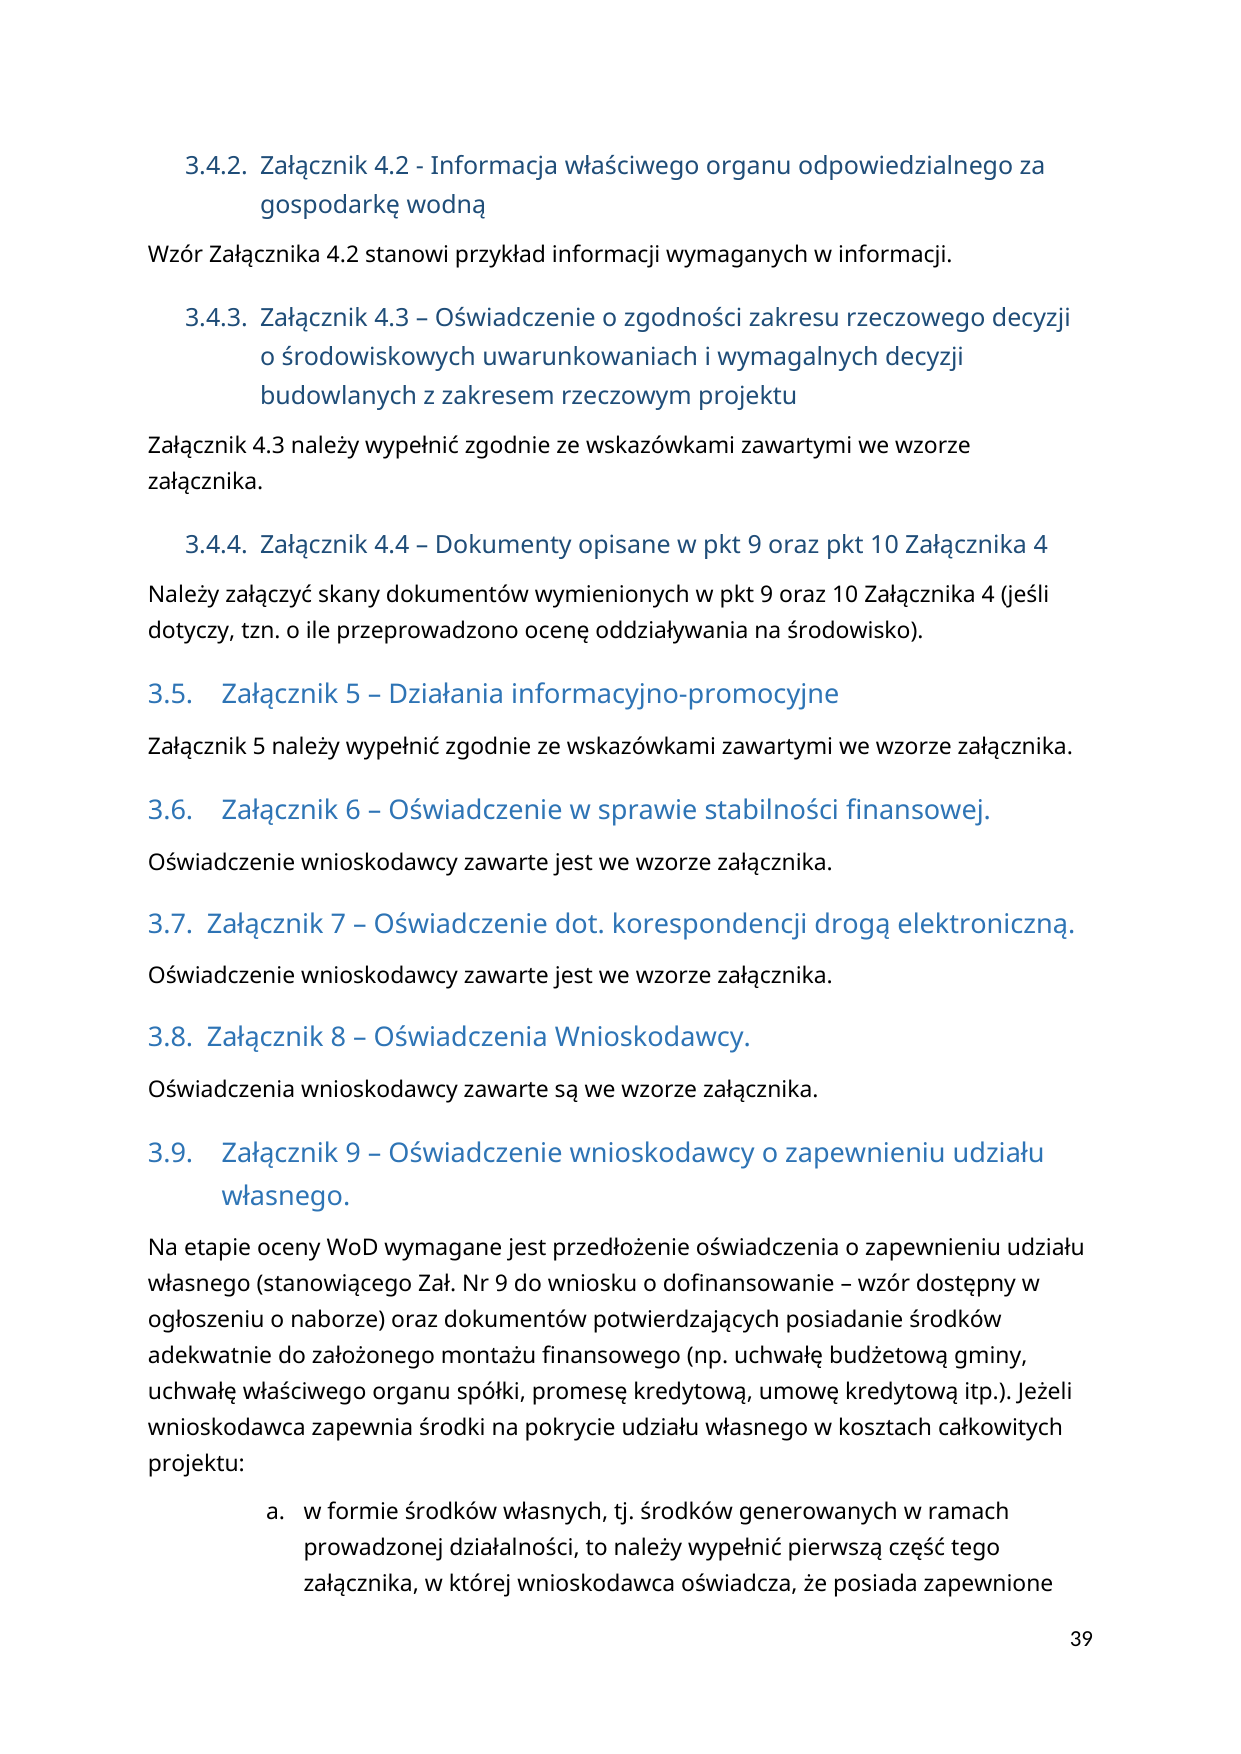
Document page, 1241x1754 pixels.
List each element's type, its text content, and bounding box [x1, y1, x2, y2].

text Oświadczenie wnioskodawcy zawarte jest we wzorze załącznika. [148, 846, 1093, 877]
text Załącznik 5 należy wypełnić zgodnie ze wskazówkami zawartymi we wzorze załącznika. [148, 730, 1093, 761]
text Oświadczenie wnioskodawcy zawarte jest we wzorze załącznika. [148, 959, 1093, 990]
subtitle Załącznik 5 – Działania informacyjno-promocyjne [148, 675, 1093, 712]
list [266, 1495, 1093, 1598]
subtitle Załącznik 8 – Oświadczenia Wnioskodawcy. [148, 1018, 1093, 1055]
subtitle Załącznik 4.2 - Informacja właściwego organu odpowiedzialnego za gospodarkę wodną [185, 148, 1093, 221]
text Załącznik 4.3 należy wypełnić zgodnie ze wskazówkami zawartymi we wzorze załącznika. [148, 429, 1093, 497]
subtitle Załącznik 6 – Oświadczenie w sprawie stabilności finansowej. [148, 791, 1093, 827]
subtitle Załącznik 7 – Oświadczenie dot. korespondencji drogą elektroniczną. [148, 904, 1093, 941]
text Wzór Załącznika 4.2 stanowi przykład informacji wymaganych w informacji. [148, 238, 1093, 270]
subtitle Załącznik 9 – Oświadczenie wnioskodawcy o zapewnieniu udziału własnego. [148, 1134, 1093, 1213]
text Oświadczenia wnioskodawcy zawarte są we wzorze załącznika. [148, 1073, 1093, 1104]
subtitle Załącznik 4.4 – Dokumenty opisane w pkt 9 oraz pkt 10 Załącznika 4 [185, 526, 1093, 560]
subtitle Załącznik 4.3 – Oświadczenie o zgodności zakresu rzeczowego decyzji o środowiskowych uwarunkowaniach i wymagalnych decyzji budowlanych z zakresem rzeczowym projektu [185, 299, 1093, 412]
text Należy załączyć skany dokumentów wymienionych w pkt 9 oraz 10 Załącznika 4 (jeśli dotyczy, tzn. o ile przeprowadzono ocenę oddziaływania na środowisko). [148, 578, 1093, 645]
text Na etapie oceny WoD wymagane jest przedłożenie oświadczenia o zapewnieniu udziału własnego (stanowiącego Zał. Nr 9 do wniosku o dofinansowanie – wzór dostępny w ogłoszeniu o naborze) oraz dokumentów potwierdzających posiadanie środków adekwatnie do założonego montażu finansowego (np. uchwałę budżetową gminy, uchwałę właściwego organu spółki, promesę kredytową, umowę kredytową itp.). Jeżeli wnioskodawca zapewnia środki na pokrycie udziału własnego w kosztach całkowitych projektu: [148, 1231, 1093, 1478]
